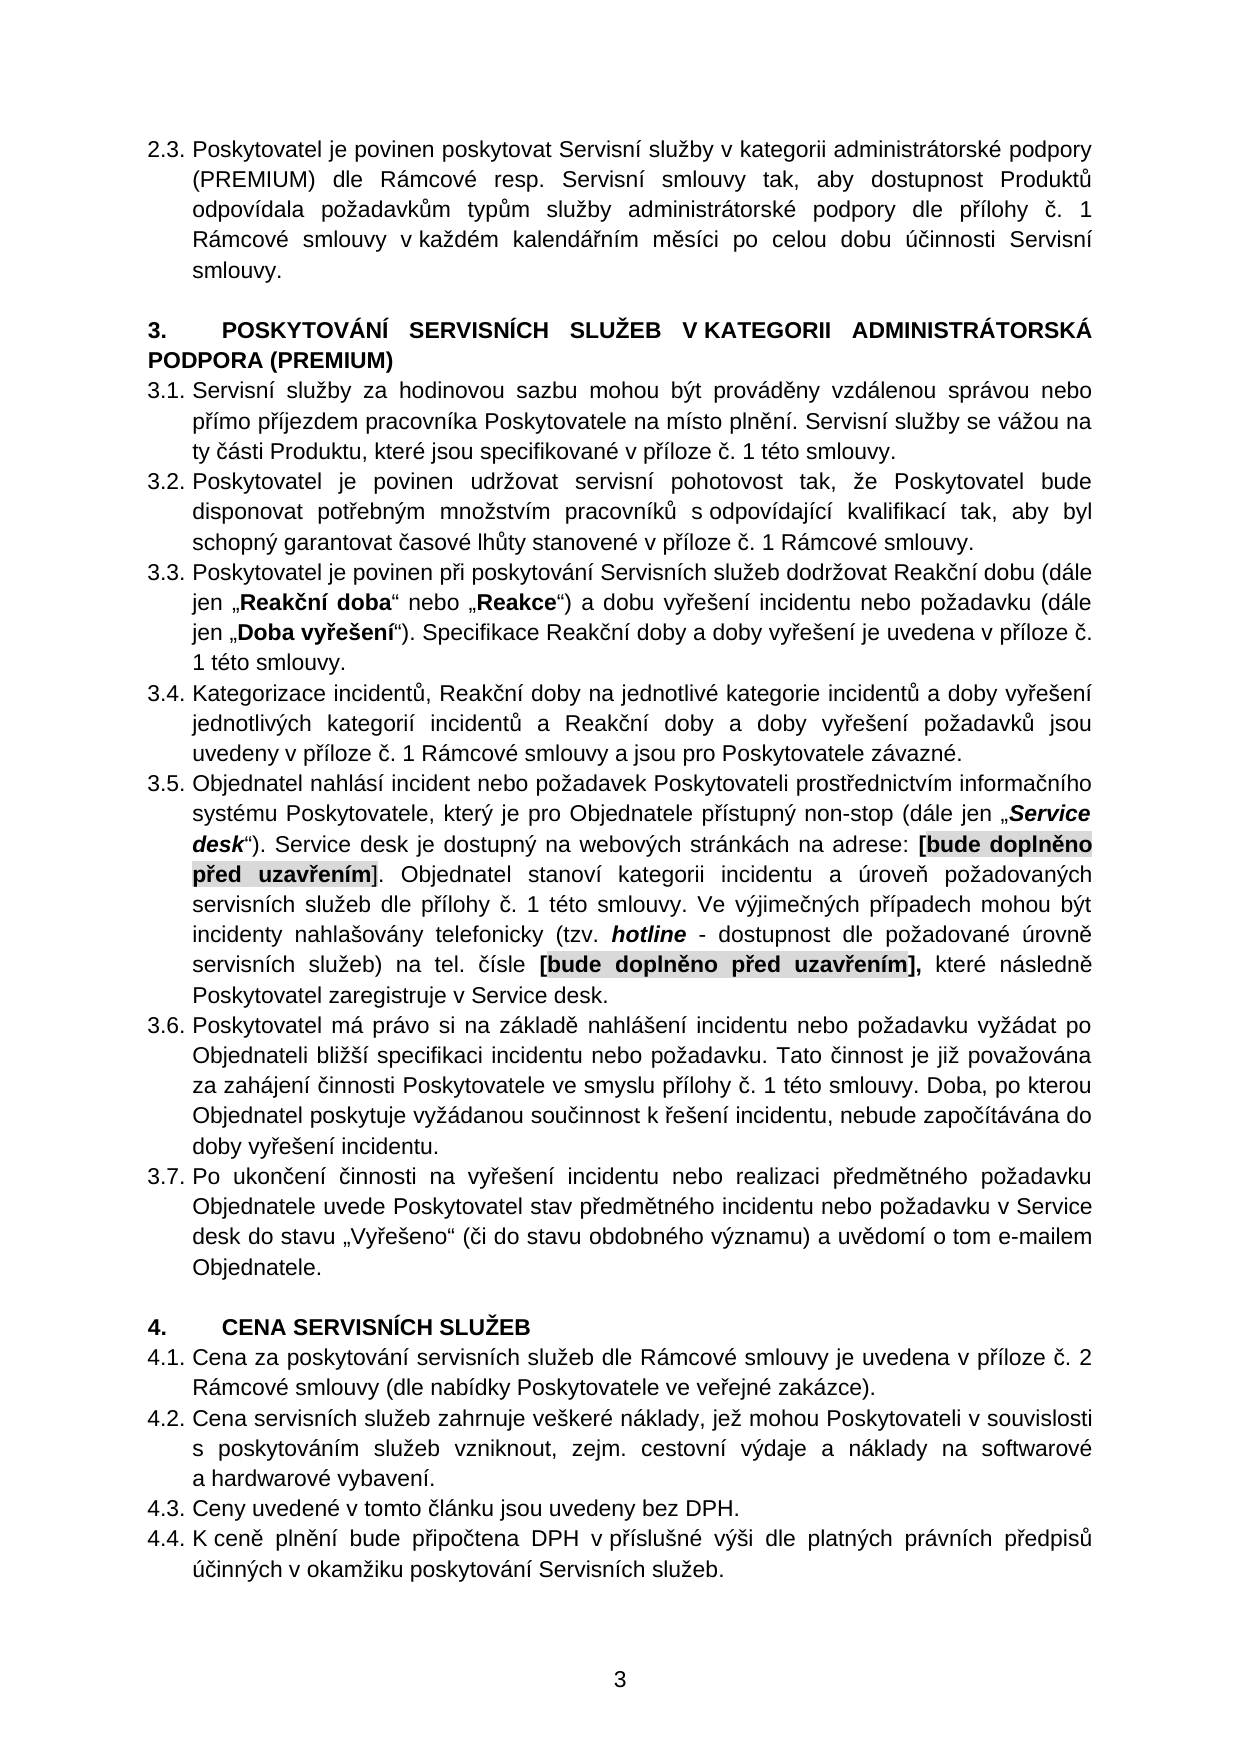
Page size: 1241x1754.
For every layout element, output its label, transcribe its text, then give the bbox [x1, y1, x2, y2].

list POSKYTOVÁNÍ SERVISNÍCH SLUŽEB V KATEGORII ADMINISTRÁTORSKÁ PODPORA (PREMIUM) [148, 317, 1092, 374]
list Servisní služby za hodinovou sazbu mohou být prováděny vzdálenou správou nebo přímo příjezdem pracovníka Poskytovatele na místo plnění. Servisní služby se vážou na ty části Produktu, které jsou specifikované v příloze č. 1 této smlouvy. [147, 377, 1092, 464]
list Ceny uvedené v tomto článku jsou uvedeny bez DPH. [147, 1495, 1092, 1522]
list CENA SERVISNÍCH SLUŽEB [148, 1314, 1092, 1340]
list Objednatel nahlásí incident nebo požadavek Poskytovateli prostřednictvím informačního systému Poskytovatele, který je pro Objednatele přístupný non-stop (dále jen „Service desk“). Service desk je dostupný na webových stránkách na adrese: [bude doplněno před uzavřením]. Objednatel stanoví kategorii incidentu a úroveň požadovaných servisních služeb dle přílohy č. 1 této smlouvy. Ve výjimečných případech mohou být incidenty nahlašovány telefonicky (tzv. hotline - dostupnost dle požadované úrovně servisních služeb) na tel. čísle [bude doplněno před uzavřením], které následně Poskytovatel zaregistruje v Service desk. [147, 770, 1092, 1008]
list Poskytovatel má právo si na základě nahlášení incidentu nebo požadavku vyžádat po Objednateli bližší specifikaci incidentu nebo požadavku. Tato činnost je již považována za zahájení činnosti Poskytovatele ve smyslu přílohy č. 1 této smlouvy. Doba, po kterou Objednatel poskytuje vyžádanou součinnost k řešení incidentu, nebude započítávána do doby vyřešení incidentu. [147, 1012, 1092, 1159]
list Cena za poskytování servisních služeb dle Rámcové smlouvy je uvedena v příloze č. 2 Rámcové smlouvy (dle nabídky Poskytovatele ve veřejné zakázce). [147, 1344, 1092, 1401]
list Poskytovatel je povinen při poskytování Servisních služeb dodržovat Reakční dobu (dále jen „Reakční doba“ nebo „Reakce“) a dobu vyřešení incidentu nebo požadavku (dále jen „Doba vyřešení“). Specifikace Reakční doby a doby vyřešení je uvedena v příloze č. 1 této smlouvy. [147, 559, 1092, 676]
list Po ukončení činnosti na vyřešení incidentu nebo realizaci předmětného požadavku Objednatele uvede Poskytovatel stav předmětného incidentu nebo požadavku v Service desk do stavu „Vyřešeno“ (či do stavu obdobného významu) a uvědomí o tom e-mailem Objednatele. [147, 1163, 1092, 1280]
list Cena servisních služeb zahrnuje veškeré náklady, jež mohou Poskytovateli v souvislosti s poskytováním služeb vzniknout, zejm. cestovní výdaje a náklady na softwarové a hardwarové vybavení. [147, 1404, 1092, 1491]
list Poskytovatel je povinen udržovat servisní pohotovost tak, že Poskytovatel bude disponovat potřebným množstvím pracovníků s odpovídající kvalifikací tak, aby byl schopný garantovat časové lhůty stanovené v příloze č. 1 Rámcové smlouvy. [147, 468, 1092, 555]
list Kategorizace incidentů, Reakční doby na jednotlivé kategorie incidentů a doby vyřešení jednotlivých kategorií incidentů a Reakční doby a doby vyřešení požadavků jsou uvedeny v příloze č. 1 Rámcové smlouvy a jsou pro Poskytovatele závazné. [147, 679, 1092, 766]
list K ceně plnění bude připočtena DPH v příslušné výši dle platných právních předpisů účinných v okamžiku poskytování Servisních služeb. [147, 1525, 1092, 1582]
list Poskytovatel je povinen poskytovat Servisní služby v kategorii administrátorské podpory (PREMIUM) dle Rámcové resp. Servisní smlouvy tak, aby dostupnost Produktů odpovídala požadavkům typům služby administrátorské podpory dle přílohy č. 1 Rámcové smlouvy v každém kalendářním měsíci po celou dobu účinnosti Servisní smlouvy. [147, 136, 1092, 283]
